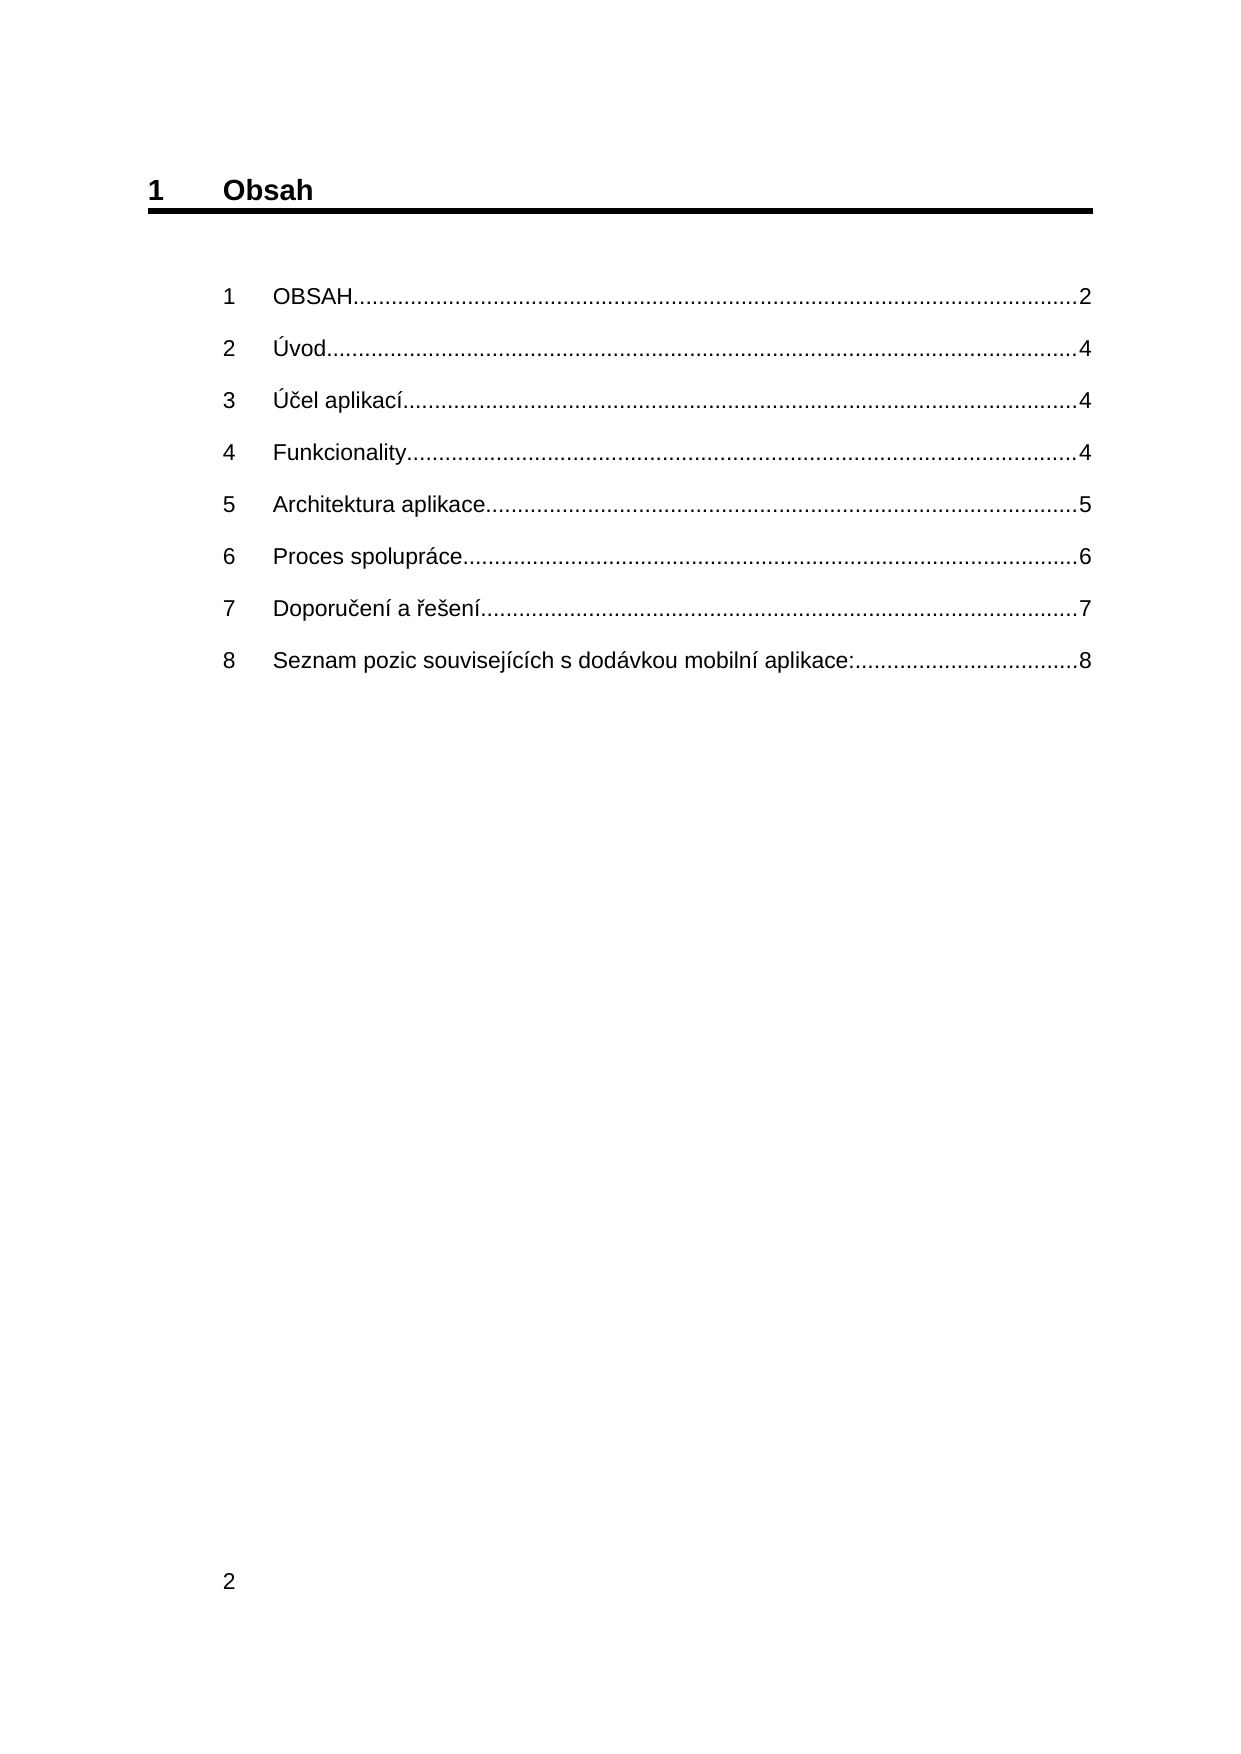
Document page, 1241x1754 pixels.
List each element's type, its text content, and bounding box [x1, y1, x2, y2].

subtitle Obsah [148, 173, 1093, 208]
